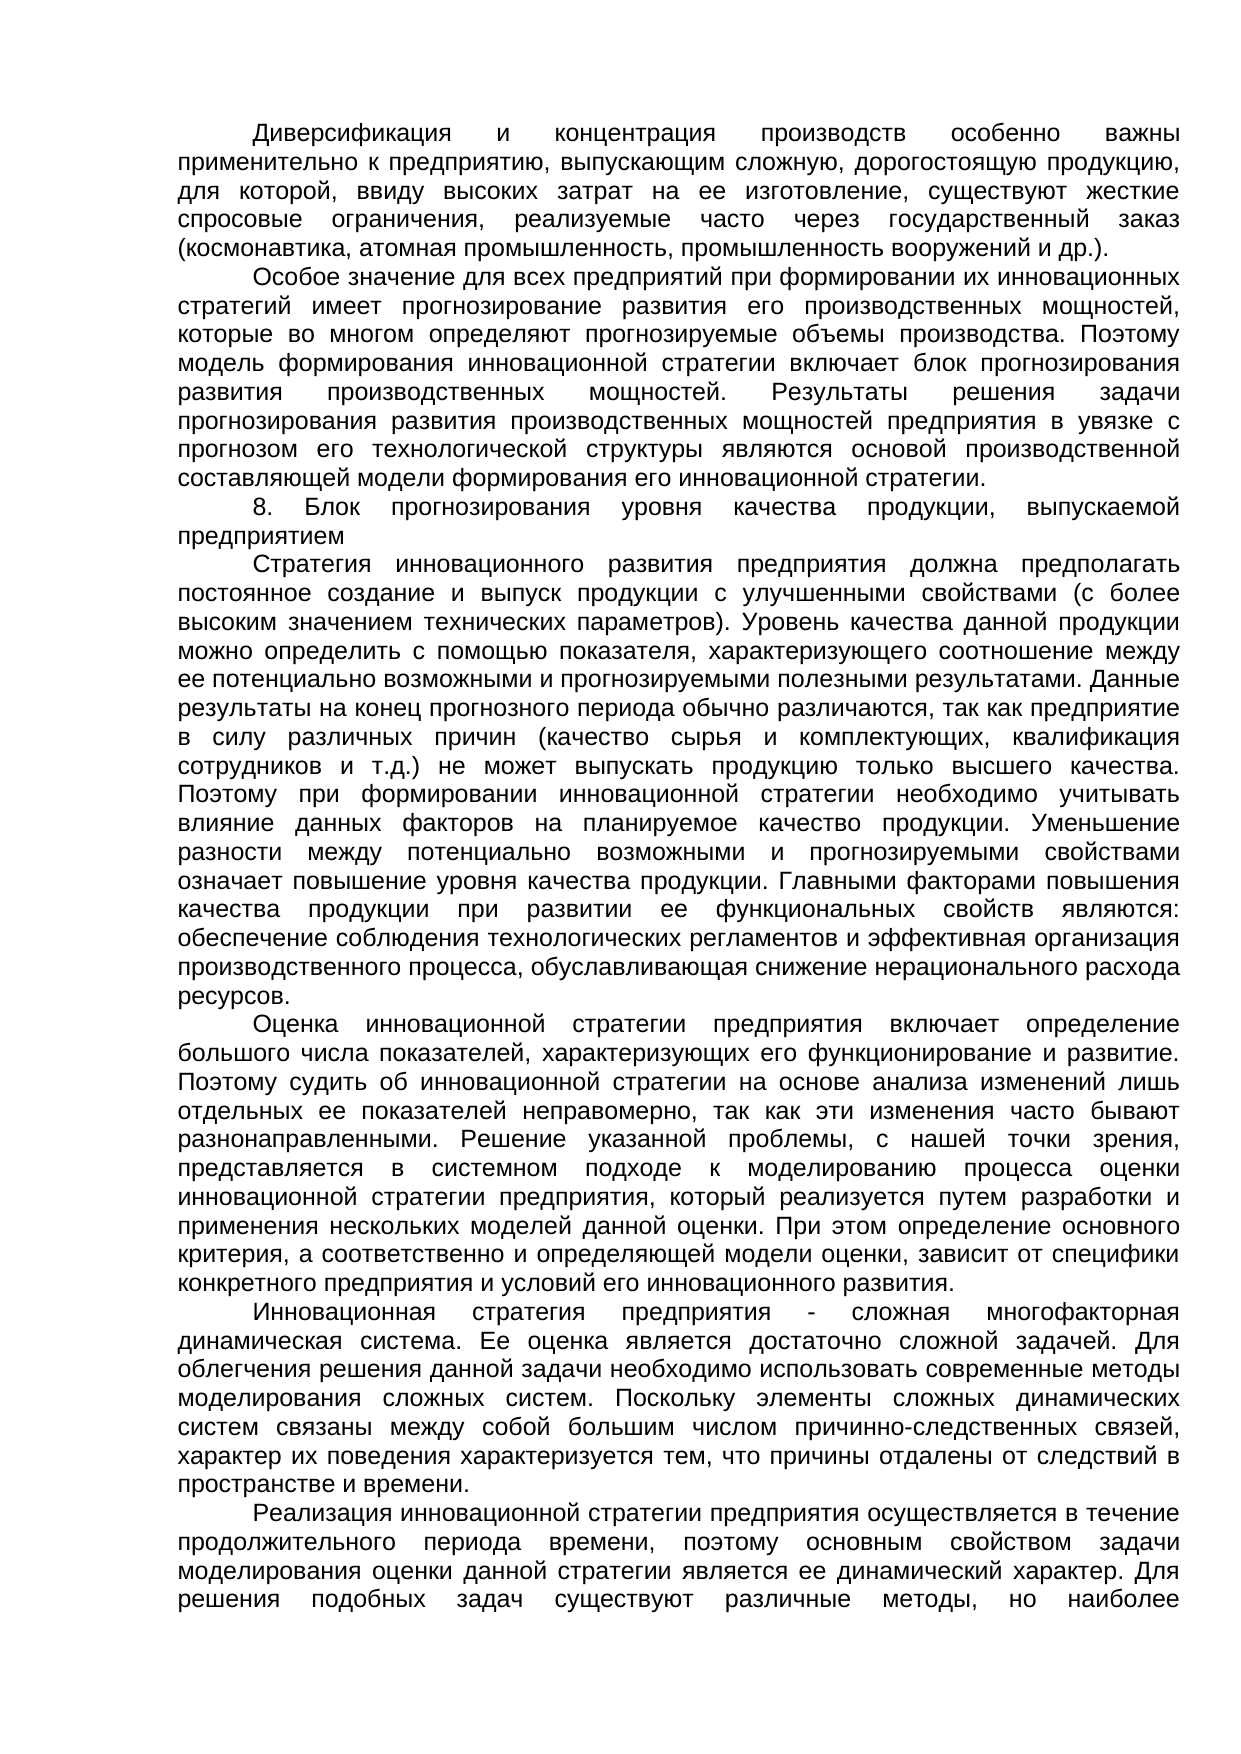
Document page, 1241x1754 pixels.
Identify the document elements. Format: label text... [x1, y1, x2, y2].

text Оценка инновационной стратегии предприятия включает определение большого числа показателей, характеризующих его функционирование и развитие. Поэтому судить об инновационной стратегии на основе анализа изменений лишь отдельных ее показателей неправомерно, так как эти изменения часто бывают разнонаправленными. Решение указанной проблемы, с нашей точки зрения, представляется в системном подходе к моделированию процесса оценки инновационной стратегии предприятия, который реализуется путем разработки и применения нескольких моделей данной оценки. При этом определение основного критерия, а соответственно и определяющей модели оценки, зависит от специфики конкретного предприятия и условий его инновационного развития. [177, 1009, 1181, 1297]
text 8. Блок прогнозирования уровня качества продукции, выпускаемой предприятием [177, 492, 1181, 549]
text Инновационная стратегия предприятия - сложная многофакторная динамическая система. Ее оценка является достаточно сложной задачей. Для облегчения решения данной задачи необходимо использовать современные методы моделирования сложных систем. Поскольку элементы сложных динамических систем связаны между собой большим числом причинно-следственных связей, характер их поведения характеризуется тем, что причины отдалены от следствий в пространстве и времени. [177, 1297, 1181, 1498]
text Стратегия инновационного развития предприятия должна предполагать постоянное создание и выпуск продукции с улучшенными свойствами (с более высоким значением технических параметров). Уровень качества данной продукции можно определить с помощью показателя, характеризующего соотношение между ее потенциально возможными и прогнозируемыми полезными результатами. Данные результаты на конец прогнозного периода обычно различаются, так как предприятие в силу различных причин (качество сырья и комплектующих, квалификация сотрудников и т.д.) не может выпускать продукцию только высшего качества. Поэтому при формировании инновационной стратегии необходимо учитывать влияние данных факторов на планируемое качество продукции. Уменьшение разности между потенциально возможными и прогнозируемыми свойствами означает повышение уровня качества продукции. Главными факторами повышения качества продукции при развитии ее функциональных свойств являются: обеспечение соблюдения технологических регламентов и эффективная организация производственного процесса, обуславливающая снижение нерационального расхода ресурсов. [177, 549, 1181, 1009]
text Особое значение для всех предприятий при формировании их инновационных стратегий имеет прогнозирование развития его производственных мощностей, которые во многом определяют прогнозируемые объемы производства. Поэтому модель формирования инновационной стратегии включает блок прогнозирования развития производственных мощностей. Результаты решения задачи прогнозирования развития производственных мощностей предприятия в увязке с прогнозом его технологической структуры являются основой производственной составляющей модели формирования его инновационной стратегии. [177, 262, 1181, 492]
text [177, 1498, 1181, 1613]
text Диверсификация и концентрация производств особенно важны применительно к предприятию, выпускающим сложную, дорогостоящую продукцию, для которой, ввиду высоких затрат на ее изготовление, существуют жесткие спросовые ограничения, реализуемые часто через государственный заказ (космонавтика, атомная промышленность, промышленность вооружений и др.). [177, 118, 1181, 262]
